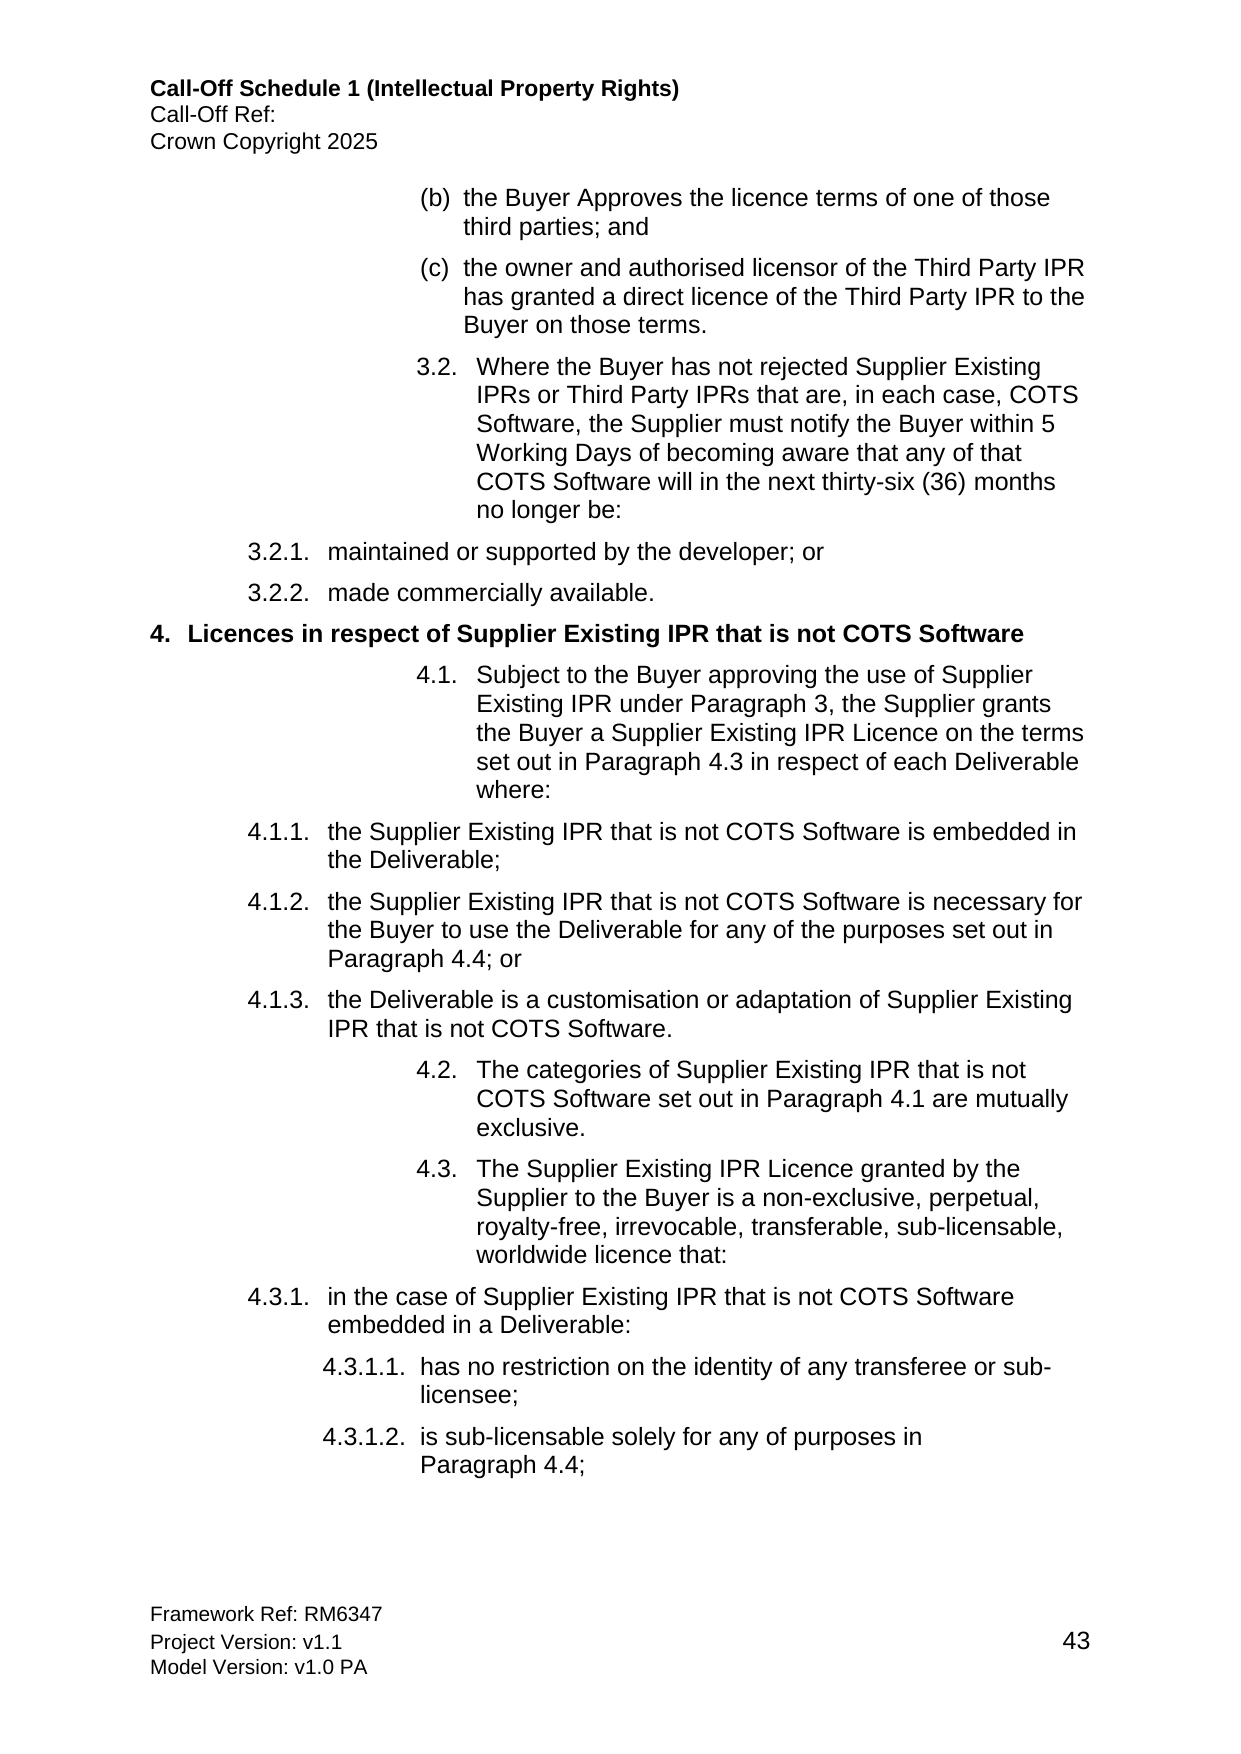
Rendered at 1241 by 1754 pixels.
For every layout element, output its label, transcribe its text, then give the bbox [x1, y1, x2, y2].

subtitle the Supplier Existing IPR that is not COTS Software is embedded in the Deliverable; [247, 817, 1090, 874]
subtitle the Buyer Approves the licence terms of one of those third parties; and [420, 183, 1090, 240]
subtitle Where the Buyer has not rejected Supplier Existing IPRs or Third Party IPRs that are, in each case, COTS Software, the Supplier must notify the Buyer within 5 Working Days of becoming aware that any of that COTS Software will in the next thirty-six (36) months no longer be: [416, 352, 1090, 524]
subtitle maintained or supported by the developer; or [247, 537, 1090, 565]
subtitle Licences in respect of Supplier Existing IPR that is not COTS Software [150, 619, 1090, 648]
subtitle the owner and authorised licensor of the Third Party IPR has granted a direct licence of the Third Party IPR to the Buyer on those terms. [420, 253, 1090, 339]
subtitle Subject to the Buyer approving the use of Supplier Existing IPR under Paragraph 3, the Supplier grants the Buyer a Supplier Existing IPR Licence on the terms set out in Paragraph 4.3 in respect of each Deliverable where: [416, 660, 1090, 804]
subtitle is sub-licensable solely for any of purposes in Paragraph 4.4; [322, 1422, 1090, 1479]
subtitle the Supplier Existing IPR that is not COTS Software is necessary for the Buyer to use the Deliverable for any of the purposes set out in Paragraph 4.4; or [247, 887, 1090, 973]
subtitle has no restriction on the identity of any transferee or sub-licensee; [322, 1352, 1090, 1409]
subtitle the Deliverable is a customisation or adaptation of Supplier Existing IPR that is not COTS Software. [247, 985, 1090, 1043]
subtitle The Supplier Existing IPR Licence granted by the Supplier to the Buyer is a non-exclusive, perpetual, royalty-free, irrevocable, transferable, sub-licensable, worldwide licence that: [416, 1154, 1090, 1269]
subtitle in the case of Supplier Existing IPR that is not COTS Software embedded in a Deliverable: [247, 1282, 1090, 1339]
subtitle The categories of Supplier Existing IPR that is not COTS Software set out in Paragraph 4.1 are mutually exclusive. [416, 1055, 1090, 1142]
subtitle made commercially available. [247, 578, 1090, 607]
